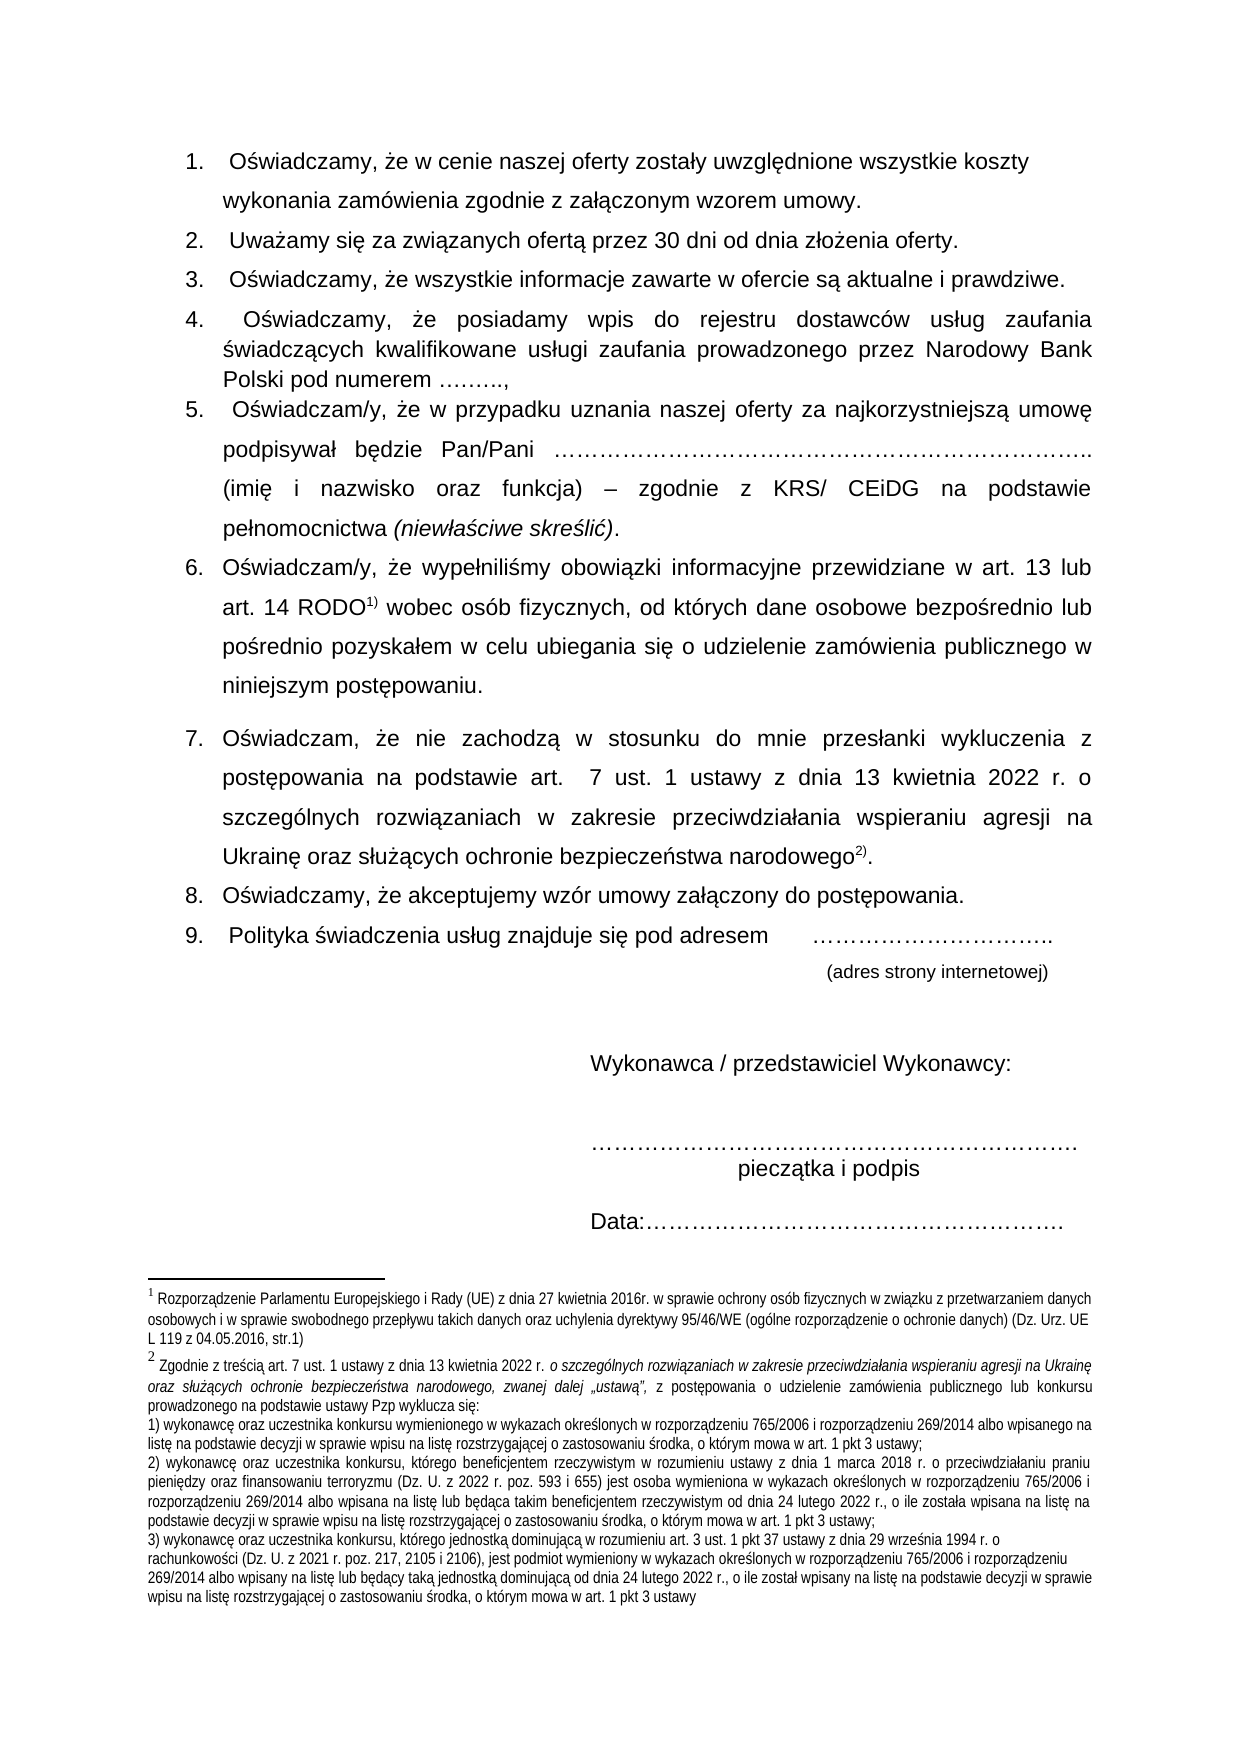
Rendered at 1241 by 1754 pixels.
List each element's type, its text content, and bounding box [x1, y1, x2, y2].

list Polityka świadczenia usług znajduje się pod adresem ………………………….. [185, 922, 1093, 948]
list Oświadczam, że nie zachodzą w stosunku do mnie przesłanki wykluczenia z postępowania na podstawie art. 7 ust. 1 ustawy z dnia 13 kwietnia 2022 r. o szczególnych rozwiązaniach w zakresie przeciwdziałania wspieraniu agresji na Ukrainę oraz służących ochronie bezpieczeństwa narodowego). [185, 724, 1093, 869]
text pieczątka i podpis [664, 1155, 1093, 1181]
list Oświadczamy, że posiadamy wpis do rejestru dostawców usług zaufania świadczących kwalifikowane usługi zaufania prowadzonego przez Narodowy Bank Polski pod numerem ….….., [185, 306, 1093, 392]
list Oświadczamy, że wszystkie informacje zawarte w ofercie są aktualne i prawdziwe. [185, 266, 1093, 292]
list Uważamy się za związanych ofertą przez 30 dni od dnia złożenia oferty. [185, 227, 1093, 253]
text (adres strony internetowej) [185, 961, 1048, 983]
text Data:………………………………………………. [516, 1208, 1093, 1234]
list Oświadczamy, że akceptujemy wzór umowy załączony do postępowania. [185, 882, 1093, 909]
list Oświadczamy, że w cenie naszej oferty zostały uwzględnione wszystkie koszty wykonania zamówienia zgodnie z załączonym wzorem umowy. [185, 148, 1093, 213]
list Oświadczam/y, że w przypadku uznania naszej oferty za najkorzystniejszą umowę podpisywał będzie Pan/Pani …………………………………………………………….. (imię i nazwisko oraz funkcja) – zgodnie z KRS/ CEiDG na podstawie pełnomocnictwa (niewłaściwe skreślić). [185, 396, 1093, 541]
text Wykonawca / przedstawiciel Wykonawcy: [516, 1049, 1093, 1076]
list Oświadczam/y, że wypełniliśmy obowiązki informacyjne przewidziane w art. 13 lub art. 14 RODO) wobec osób fizycznych, od których dane osobowe bezpośrednio lub pośrednio pozyskałem w celu ubiegania się o udzielenie zamówienia publicznego w niniejszym postępowaniu. [185, 554, 1093, 699]
text ………………………………………………………. [590, 1128, 1093, 1155]
